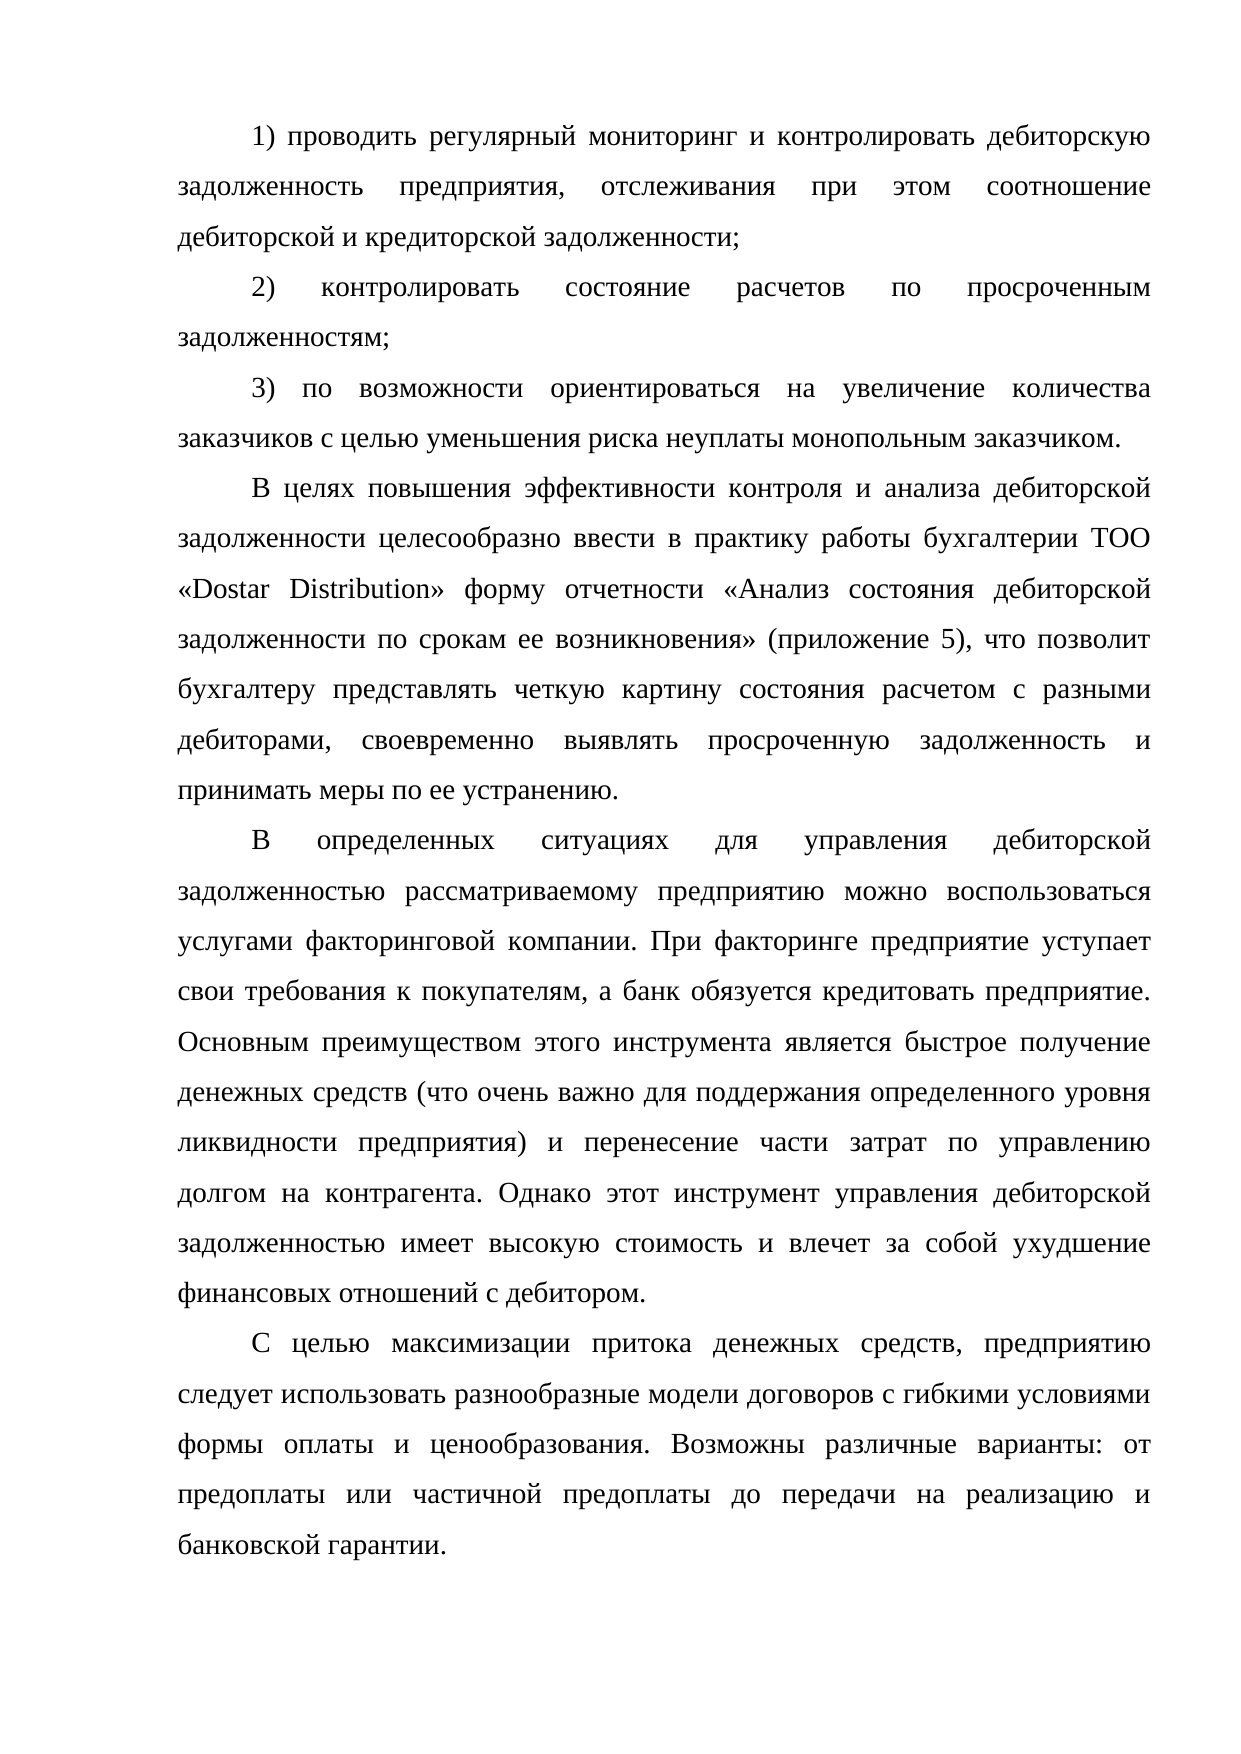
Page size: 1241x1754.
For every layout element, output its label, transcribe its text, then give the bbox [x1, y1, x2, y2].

text 1) проводить регулярный мониторинг и контролировать дебиторскую задолженность предприятия, отслеживания при этом соотношение дебиторской и кредиторской задолженности; [177, 118, 1152, 252]
subtitle В определенных ситуациях для управления дебиторской задолженностью рассматриваемому предприятию можно воспользоваться услугами факторинговой компании. При факторинге предприятие уступает свои требования к покупателям, а банк обязуется кредитовать предприятие. Основным преимуществом этого инструмента является быстрое получение денежных средств (что очень важно для поддержания определенного уровня ликвидности предприятия) и перенесение части затрат по управлению долгом на контрагента. Однако этот инструмент управления дебиторской задолженностью имеет высокую стоимость и влечет за собой ухудшение финансовых отношений с дебитором. [177, 822, 1152, 1309]
text 3) по возможности ориентироваться на увеличение количества заказчиков с целью уменьшения риска неуплаты монопольным заказчиком. [177, 370, 1152, 453]
text 2) контролировать состояние расчетов по просроченным задолженностям; [177, 269, 1152, 353]
text В целях повышения эффективности контроля и анализа дебиторской задолженности целесообразно ввести в практику работы бухгалтерии ТОО «Dostar Distribution» форму отчетности «Анализ состояния дебиторской задолженности по срокам ее возникновения» (приложение 5), что позволит бухгалтеру представлять четкую картину состояния расчетом с разными дебиторами, своевременно выявлять просроченную задолженность и принимать меры по ее устранению. [177, 470, 1152, 806]
text С целью максимизации притока денежных средств, предприятию следует использовать разнообразные модели договоров с гибкими условиями формы оплаты и ценообразования. Возможны различные варианты: от предоплаты или частичной предоплаты до передачи на реализацию и банковской гарантии. [177, 1326, 1152, 1560]
